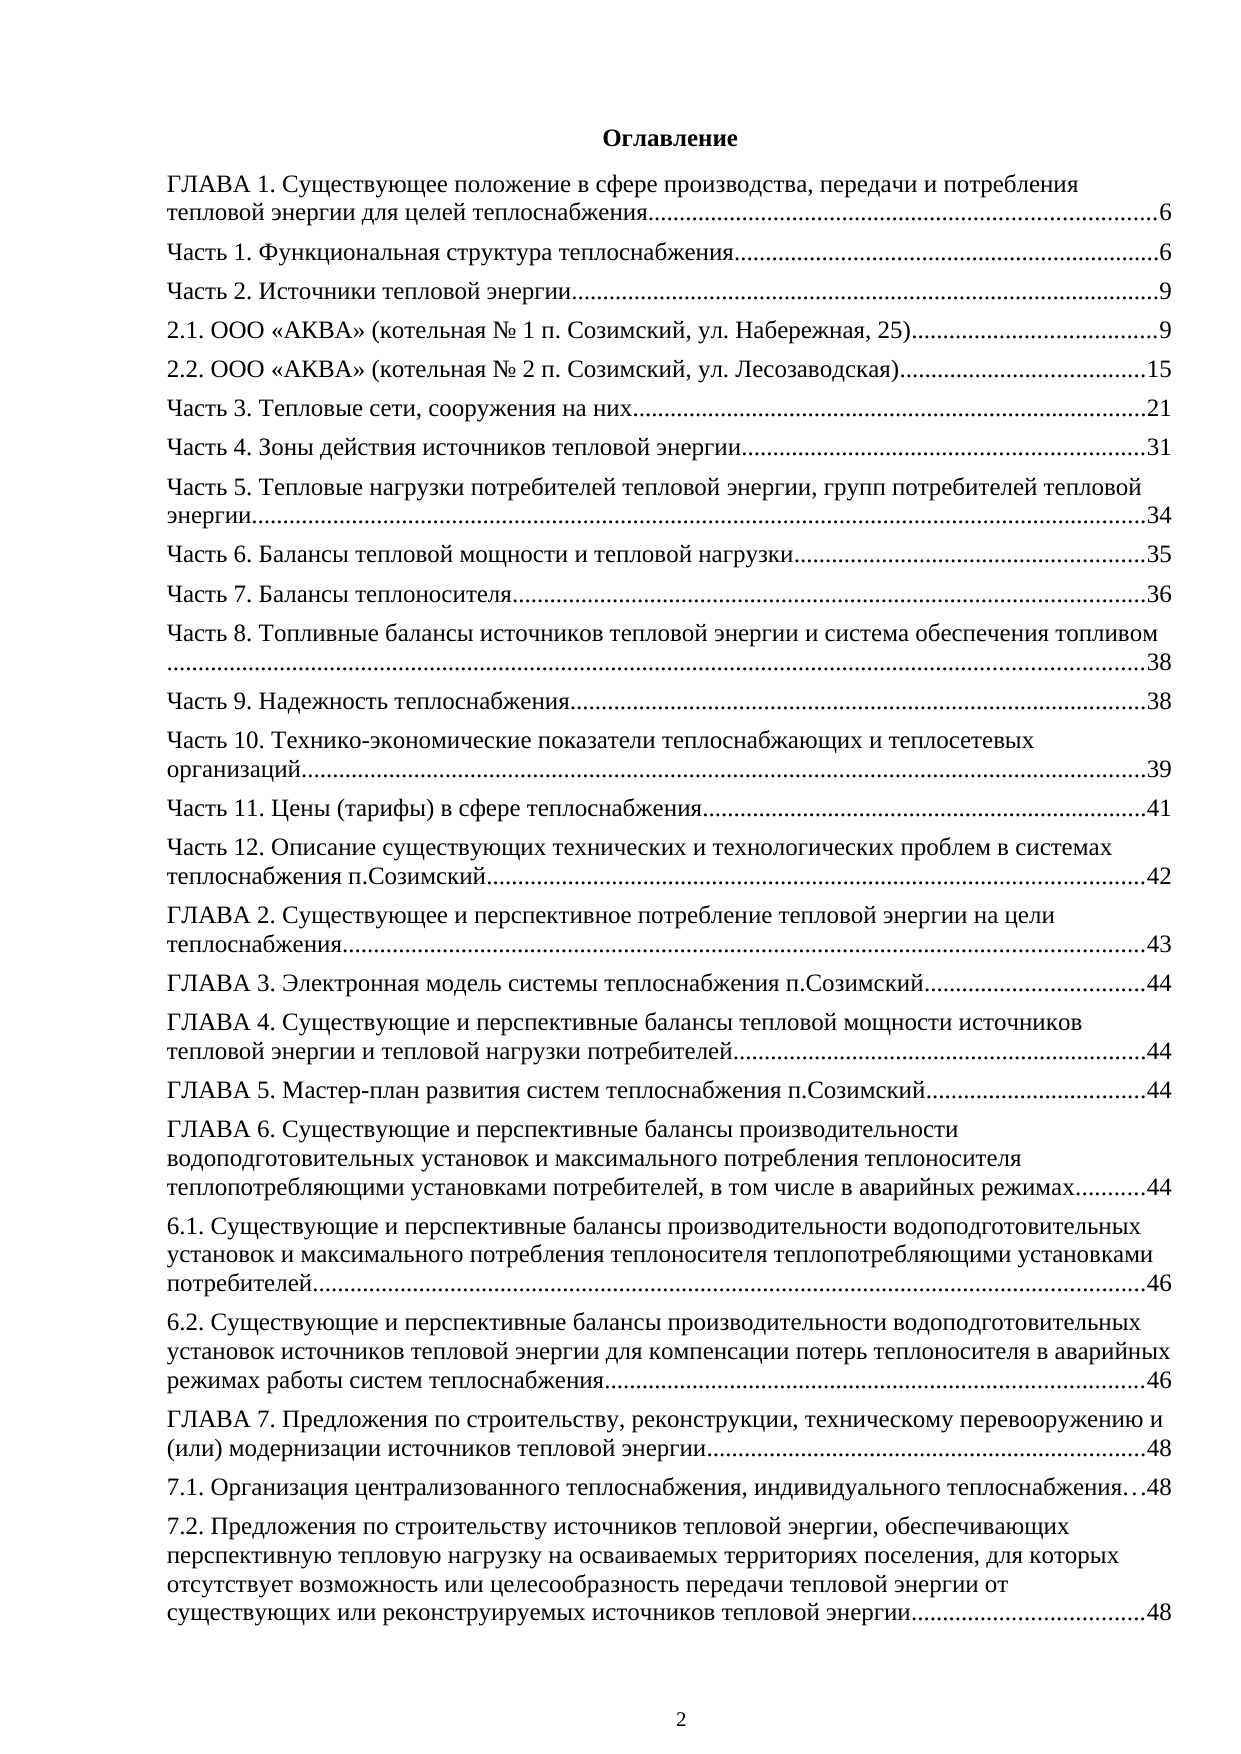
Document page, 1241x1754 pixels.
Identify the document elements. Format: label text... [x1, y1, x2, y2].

text Часть 2. Источники тепловой энергии 9 [167, 276, 1173, 304]
text 6.2. Существующие и перспективные балансы производительности водоподготовительных установок источников тепловой энергии для компенсации потерь теплоносителя в аварийных режимах работы систем теплоснабжения 46 [167, 1307, 1173, 1394]
text 2.1. ООО «АКВА» (котельная № 1 п. Созимский, ул. Набережная, 25) 9 [167, 315, 1173, 344]
text 6.1. Существующие и перспективные балансы производительности водоподготовительных установок и максимального потребления теплоносителя теплопотребляющими установками потребителей 46 [167, 1211, 1173, 1297]
text Часть 10. Технико-экономические показатели теплоснабжающих и теплосетевых организаций 39 [167, 725, 1173, 782]
text ГЛАВА 5. Мастер-план развития систем теплоснабжения п.Созимский 44 [167, 1075, 1173, 1104]
text Часть 8. Топливные балансы источников тепловой энергии и система обеспечения топливом 38 [167, 618, 1173, 675]
text 2.2. ООО «АКВА» (котельная № 2 п. Созимский, ул. Лесозаводская) 15 [167, 354, 1173, 383]
text ГЛАВА 1. Существующее положение в сфере производства, передачи и потребления тепловой энергии для целей теплоснабжения 6 [167, 169, 1173, 226]
text Часть 4. Зоны действия источников тепловой энергии 31 [167, 432, 1173, 461]
text Часть 3. Тепловые сети, сооружения на них 21 [167, 393, 1173, 422]
text ГЛАВА 7. Предложения по строительству, реконструкции, техническому перевооружению и (или) модернизации источников тепловой энергии 48 [167, 1404, 1173, 1462]
text Часть 5. Тепловые нагрузки потребителей тепловой энергии, групп потребителей тепловой энергии 34 [167, 472, 1173, 529]
text 7.2. Предложения по строительству источников тепловой энергии, обеспечивающих перспективную тепловую нагрузку на осваиваемых территориях поселения, для которых отсутствует возможность или целесообразность передачи тепловой энергии от существующих или реконструируемых источников тепловой энергии 48 [167, 1511, 1173, 1626]
text ГЛАВА 2. Существующее и перспективное потребление тепловой энергии на цели теплоснабжения 43 [167, 900, 1173, 957]
text Часть 1. Функциональная структура теплоснабжения 6 [167, 237, 1173, 265]
text ГЛАВА 6. Существующие и перспективные балансы производительности водоподготовительных установок и максимального потребления теплоносителя теплопотребляющими установками потребителей, в том числе в аварийных режимах 44 [167, 1114, 1173, 1200]
text ГЛАВА 3. Электронная модель системы теплоснабжения п.Созимский 44 [167, 968, 1173, 997]
text Часть 12. Описание существующих технических и технологических проблем в системах теплоснабжения п.Созимский 42 [167, 832, 1173, 889]
text Часть 7. Балансы теплоносителя 36 [167, 579, 1173, 607]
subtitle Оглавление [167, 123, 1173, 152]
text 7.1. Организация централизованного теплоснабжения, индивидуального теплоснабжения 48 [167, 1472, 1173, 1501]
text Часть 6. Балансы тепловой мощности и тепловой нагрузки 35 [167, 539, 1173, 568]
text Часть 11. Цены (тарифы) в сфере теплоснабжения 41 [167, 793, 1173, 822]
text Часть 9. Надежность теплоснабжения 38 [167, 686, 1173, 714]
text ГЛАВА 4. Существующие и перспективные балансы тепловой мощности источников тепловой энергии и тепловой нагрузки потребителей 44 [167, 1007, 1173, 1064]
